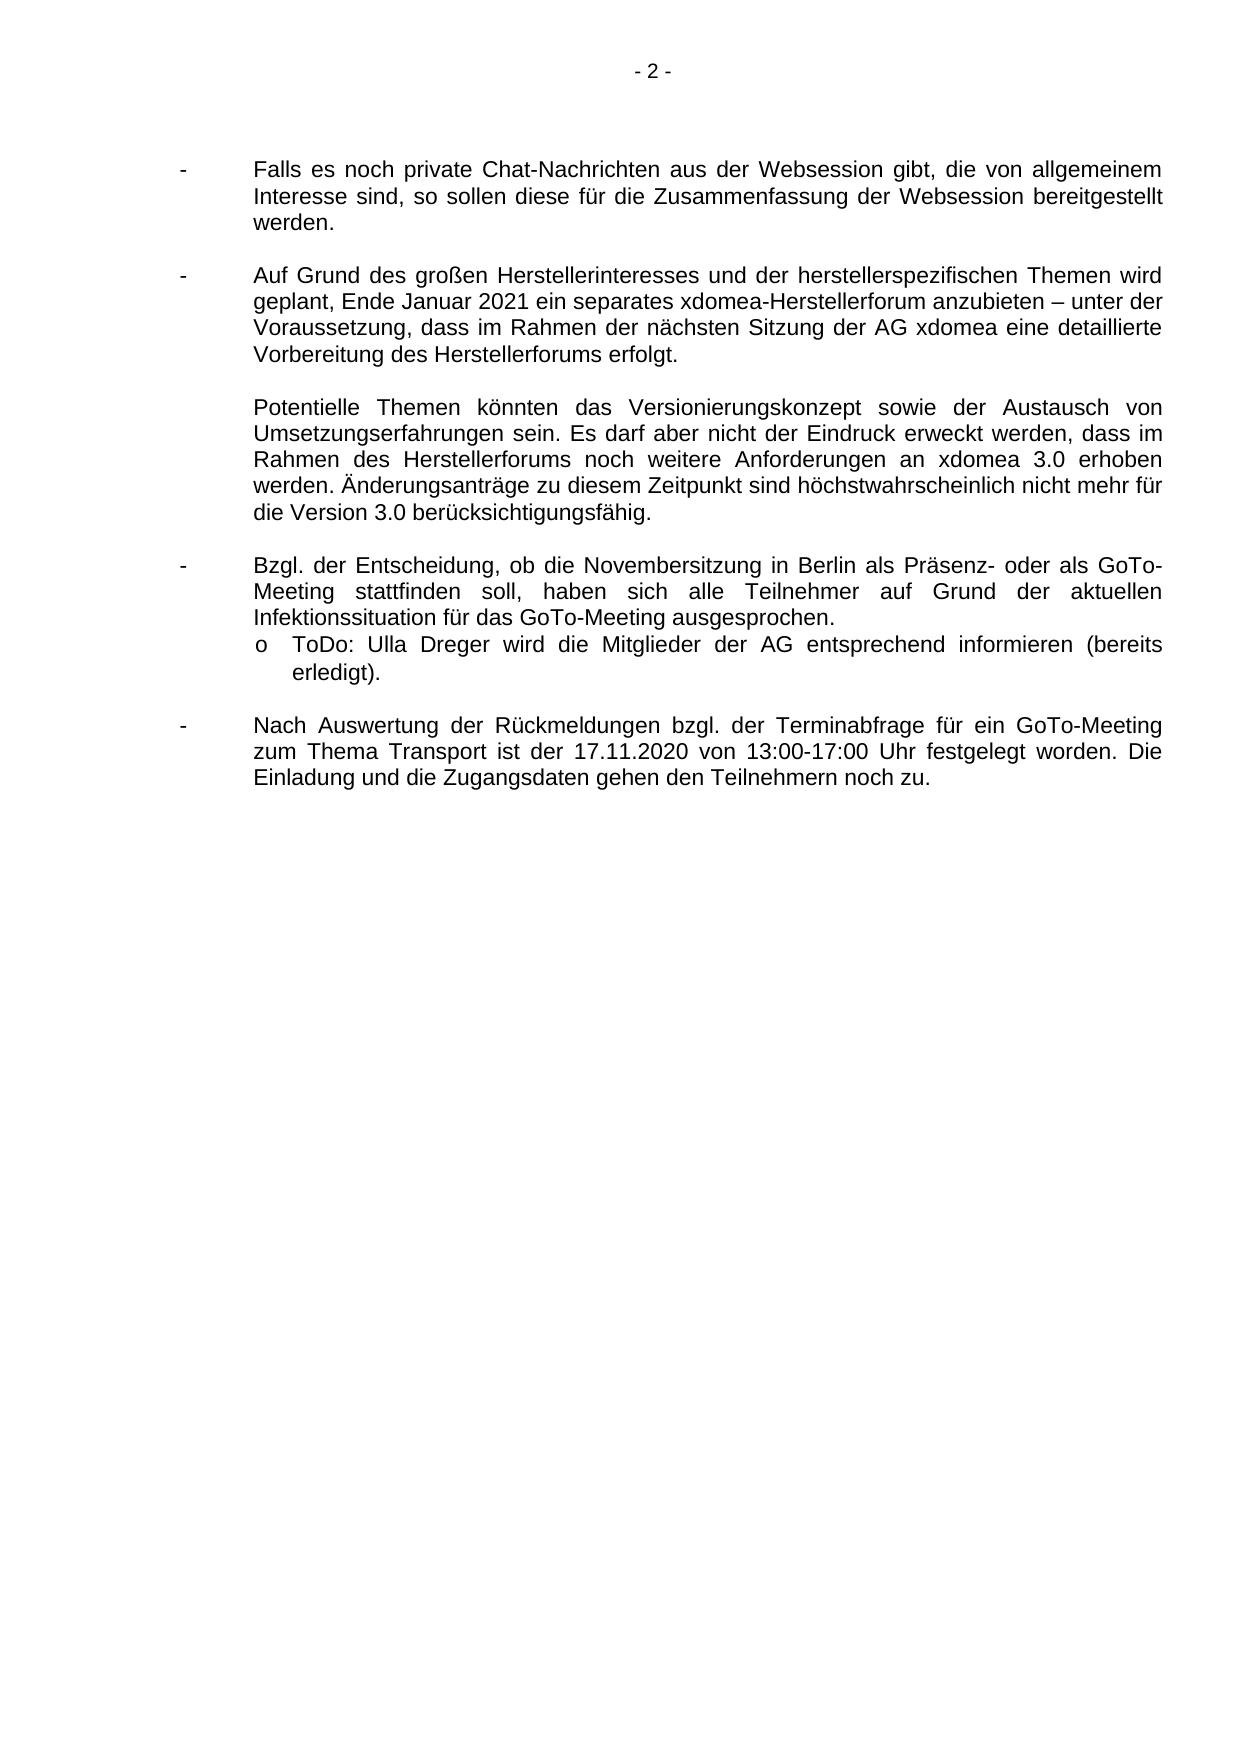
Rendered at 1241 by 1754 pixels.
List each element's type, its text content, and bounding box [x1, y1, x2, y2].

list Nach Auswertung der Rückmeldungen bzgl. der Terminabfrage für ein GoTo-Meeting zum Thema Transport ist der 17.11.2020 von 13:00-17:00 Uhr festgelegt worden. Die Einladung und die Zugangsdaten gehen den Teilnehmern noch zu. [179, 712, 1163, 791]
list Potentielle Themen könnten das Versionierungskonzept sowie der Austausch von Umsetzungserfahrungen sein. Es darf aber nicht der Eindruck erweckt werden, dass im Rahmen des Herstellerforums noch weitere Anforderungen an xdomea 3.0 erhoben werden. Änderungsanträge zu diesem Zeitpunkt sind höchstwahrscheinlich nicht mehr für die Version 3.0 berücksichtigungsfähig. [253, 393, 1163, 525]
list Falls es noch private Chat-Nachrichten aus der Websession gibt, die von allgemeinem Interesse sind, so sollen diese für die Zusammenfassung der Websession bereitgestellt werden. [179, 156, 1163, 235]
list ToDo: Ulla Dreger wird die Mitglieder der AG entsprechend informieren (bereits erledigt). [254, 631, 1163, 685]
list Bzgl. der Entscheidung, ob die Novembersitzung in Berlin als Präsenz- oder als GoTo-Meeting stattfinden soll, haben sich alle Teilnehmer auf Grund der aktuellen Infektionssituation für das GoTo-Meeting ausgesprochen. [179, 552, 1163, 631]
list Auf Grund des großen Herstellerinteresses und der herstellerspezifischen Themen wird geplant, Ende Januar 2021 ein separates xdomea-Herstellerforum anzubieten – unter der Voraussetzung, dass im Rahmen der nächsten Sitzung der AG xdomea eine detaillierte Vorbereitung des Herstellerforums erfolgt. [179, 262, 1163, 367]
